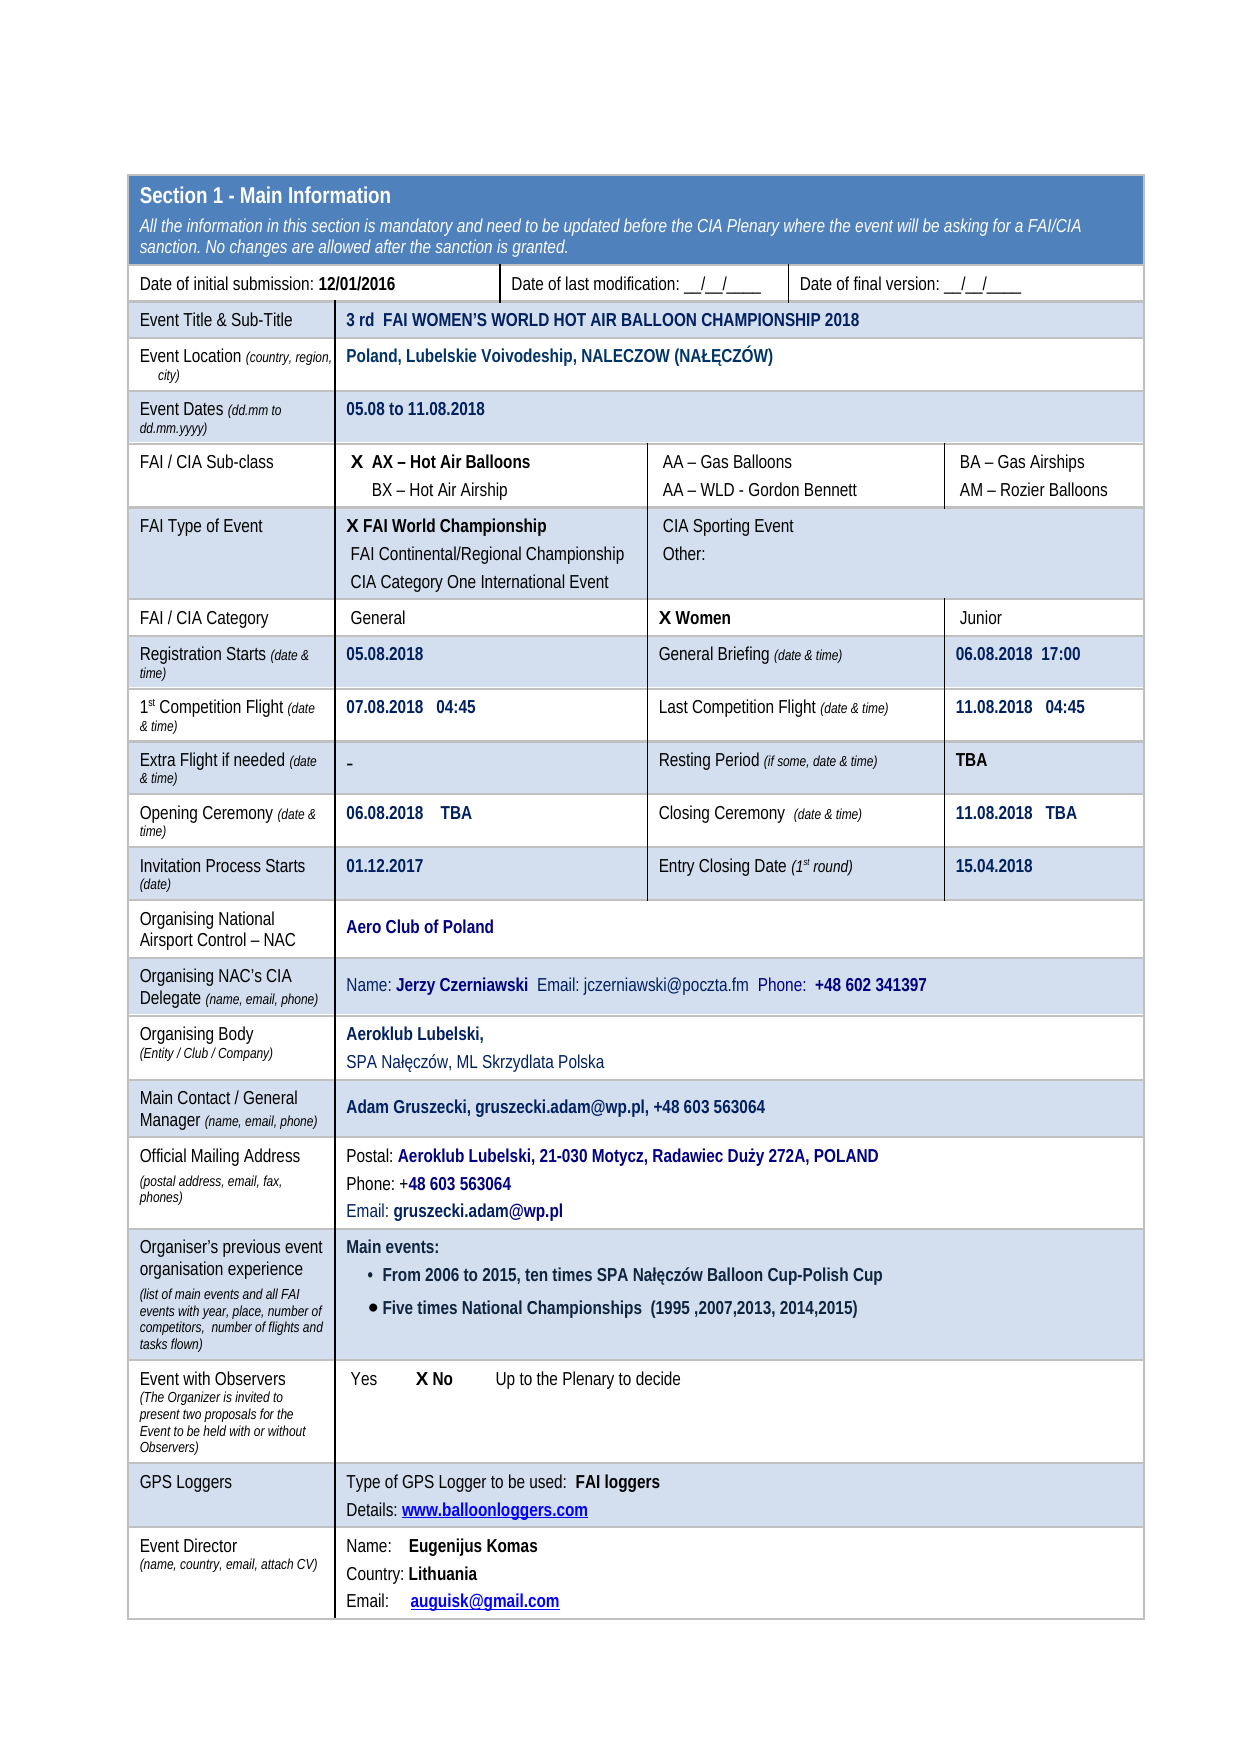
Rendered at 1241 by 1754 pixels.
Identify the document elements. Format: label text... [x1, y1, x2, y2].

table_cell Postal: Aeroklub Lubelski, 21-030 Motycz, Radawiec Duży 272A, POLAND Phone: +48 603 563064 Email: gruszecki.adam@wp.pl [336, 1138, 1143, 1228]
table_cell Organising National Airsport Control – NAC [129, 901, 334, 957]
table_cell Main Contact / General Manager (name, email, phone) [129, 1081, 334, 1136]
table_cell FAI Type of Event [129, 509, 334, 598]
table_cell BA – Gas Airships AM – Rozier Balloons [945, 445, 1143, 506]
table_cell X AX – Hot Air Balloons BX – Hot Air Airship [336, 445, 647, 506]
table_cell 1st Competition Flight (date & time) [129, 690, 334, 740]
table_cell Name: Jerzy Czerniawski Email: jczerniawski@poczta.fm Phone: +48 602 341397 [336, 959, 1143, 1014]
table_cell Date of initial submission: 12/01/2016 [129, 266, 499, 300]
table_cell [129, 1528, 334, 1618]
table_cell Date of last modification: __/__/____ [501, 266, 788, 300]
table_cell Date of final version: __/__/____ [789, 266, 1143, 300]
table_cell Main events: From 2006 to 2015, ten times SPA Nałęczów Balloon Cup-Polish Cup Five times National Championships (1995 ,2007,2013, 2014,2015) [336, 1230, 1143, 1359]
table_cell Aeroklub Lubelski, SPA Nałęczów, ML Skrzydlata Polska [336, 1017, 1143, 1078]
table_cell Official Mailing Address (postal address, email, fax, phones) [129, 1138, 334, 1228]
table_cell General Briefing (date & time) [648, 637, 944, 687]
table_cell Resting Period (if some, date & time) [648, 743, 944, 793]
table_cell Event Dates (dd.mm to dd.mm.yyyy) [129, 392, 334, 442]
table_cell Last Competition Flight (date & time) [648, 690, 944, 740]
table_cell Aero Club of Poland [336, 901, 1143, 957]
table_cell Extra Flight if needed (date & time) [129, 743, 334, 793]
table_cell Closing Ceremony (date & time) [648, 795, 944, 846]
table_cell 01.12.2017 [336, 848, 647, 899]
table_cell Junior [945, 600, 1143, 634]
table_cell Invitation Process Starts (date) [129, 848, 334, 899]
table_cell FAI / CIA Category [129, 600, 334, 634]
table_cell Opening Ceremony (date & time) [129, 795, 334, 846]
table_cell 05.08 to 11.08.2018 [336, 392, 1143, 442]
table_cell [336, 1528, 1143, 1618]
table_cell Event with Observers (The Organizer is invited to present two proposals for the Event to be held with or without Observers) [129, 1361, 334, 1462]
table_cell 3 rd FAI WOMEN’S WORLD HOT AIR BALLOON CHAMPIONSHIP 2018 [336, 303, 1143, 337]
table_cell FAI / CIA Sub-class [129, 445, 334, 506]
table_cell Event Location (country, region, city) [129, 339, 334, 389]
table_cell TBA [945, 743, 1143, 793]
table_cell Entry Closing Date (1st round) [648, 848, 944, 899]
table_cell CIA Sporting Event Other: [648, 509, 1143, 598]
table_cell AA – Gas Balloons AA – WLD - Gordon Bennett [648, 445, 944, 506]
table_cell 15.04.2018 [945, 848, 1143, 899]
table_cell Poland, Lubelskie Voivodeship, NALECZOW (NAŁĘCZÓW) [336, 339, 1143, 389]
table_cell 11.08.2018 TBA [945, 795, 1143, 846]
table_cell Registration Starts (date & time) [129, 637, 334, 687]
table_cell X FAI World Championship FAI Continental/Regional Championship CIA Category One International Event [336, 509, 647, 598]
table_cell - [336, 743, 647, 793]
table_cell Organising NAC’s CIA Delegate (name, email, phone) [129, 959, 334, 1014]
table_header Section 1 - Main Information All the information in this section is mandatory and need to be updated before the CIA Plenary where the event will be asking for a FAI/CIA sanction. No changes are allowed after the sanction is granted. [129, 176, 1143, 264]
table_cell Event Title & Sub-Title [129, 303, 334, 337]
table_cell 05.08.2018 [336, 637, 647, 687]
table_cell Organiser’s previous event organisation experience (list of main events and all FAI events with year, place, number of competitors, number of flights and tasks flown) [129, 1230, 334, 1359]
table_cell General [336, 600, 647, 634]
table_cell 06.08.2018 TBA [336, 795, 647, 846]
table_cell X Women [648, 600, 944, 634]
table_cell Yes X No Up to the Plenary to decide [336, 1361, 1143, 1462]
table_cell Organising Body (Entity / Club / Company) [129, 1017, 334, 1078]
table_cell Type of GPS Logger to be used: FAI loggers Details: www.balloonloggers.com [336, 1464, 1143, 1526]
table_cell 06.08.2018 17:00 [945, 637, 1143, 687]
table_cell 11.08.2018 04:45 [945, 690, 1143, 740]
table_cell Adam Gruszecki, gruszecki.adam@wp.pl, +48 603 563064 [336, 1081, 1143, 1136]
table_cell 07.08.2018 04:45 [336, 690, 647, 740]
table_cell GPS Loggers [129, 1464, 334, 1526]
